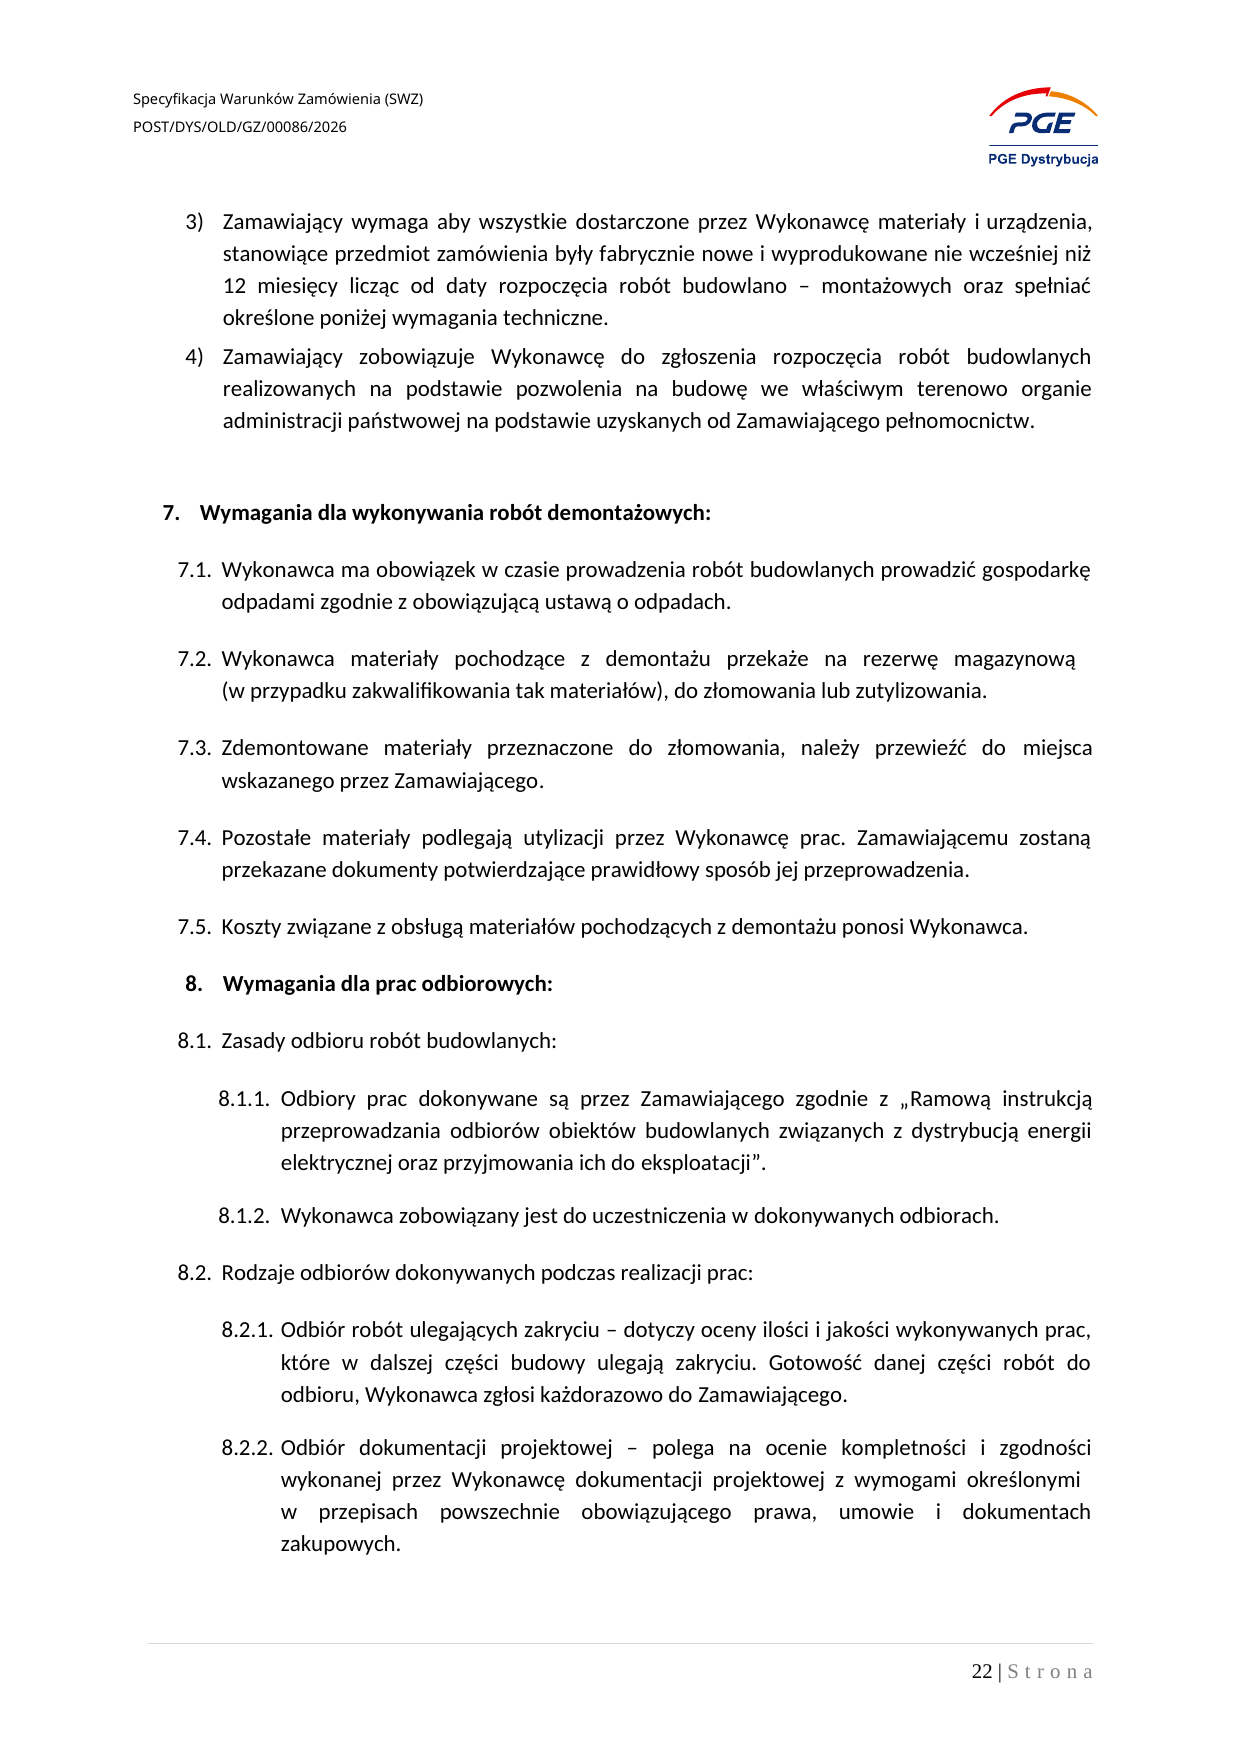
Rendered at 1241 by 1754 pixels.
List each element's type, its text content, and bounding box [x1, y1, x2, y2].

subtitle Wymagania dla prac odbiorowych: [185, 969, 1093, 997]
subtitle Pozostałe materiały podlegają utylizacji przez Wykonawcę prac. Zamawiającemu zostaną przekazane dokumenty potwierdzające prawidłowy sposób jej przeprowadzenia. [177, 823, 1093, 883]
subtitle Wykonawca ma obowiązek w czasie prowadzenia robót budowlanych prowadzić gospodarkę odpadami zgodnie z obowiązującą ustawą o odpadach. [177, 555, 1093, 615]
subtitle Zasady odbioru robót budowlanych: [177, 1027, 1093, 1055]
subtitle Odbiory prac dokonywane są przez Zamawiającego zgodnie z „Ramową instrukcją przeprowadzania odbiorów obiektów budowlanych związanych z dystrybucją energii elektrycznej oraz przyjmowania ich do eksploatacji”. [218, 1084, 1093, 1176]
subtitle Koszty związane z obsługą materiałów pochodzących z demontażu ponosi Wykonawca. [177, 912, 1093, 940]
subtitle Wykonawca zobowiązany jest do uczestniczenia w dokonywanych odbiorach. [218, 1201, 1093, 1229]
subtitle Wymagania dla wykonywania robót demontażowych: [162, 498, 1093, 526]
list Zamawiający zobowiązuje Wykonawcę do zgłoszenia rozpoczęcia robót budowlanych realizowanych na podstawie pozwolenia na budowę we właściwym terenowo organie administracji państwowej na podstawie uzyskanych od Zamawiającego pełnomocnictw. [185, 342, 1093, 434]
list Zamawiający wymaga aby wszystkie dostarczone przez Wykonawcę materiały i urządzenia, stanowiące przedmiot zamówienia były fabrycznie nowe i wyprodukowane nie wcześniej niż 12 miesięcy licząc od daty rozpoczęcia robót budowlano – montażowych oraz spełniać określone poniżej wymagania techniczne. [185, 207, 1093, 331]
subtitle Odbiór robót ulegających zakryciu – dotyczy oceny ilości i jakości wykonywanych prac, które w dalszej części budowy ulegają zakryciu. Gotowość danej części robót do odbioru, Wykonawca zgłosi każdorazowo do Zamawiającego. [221, 1316, 1093, 1408]
subtitle Odbiór dokumentacji projektowej – polega na ocenie kompletności i zgodności wykonanej przez Wykonawcę dokumentacji projektowej z wymogami określonymi w przepisach powszechnie obowiązującego prawa, umowie i dokumentach zakupowych. [221, 1433, 1093, 1558]
subtitle Rodzaje odbiorów dokonywanych podczas realizacji prac: [177, 1258, 1093, 1286]
subtitle Wykonawca materiały pochodzące z demontażu przekaże na rezerwę magazynową (w przypadku zakwalifikowania tak materiałów), do złomowania lub zutylizowania. [177, 644, 1093, 704]
subtitle Zdemontowane materiały przeznaczone do złomowania, należy przewieźć do miejsca wskazanego przez Zamawiającego. [177, 733, 1093, 794]
